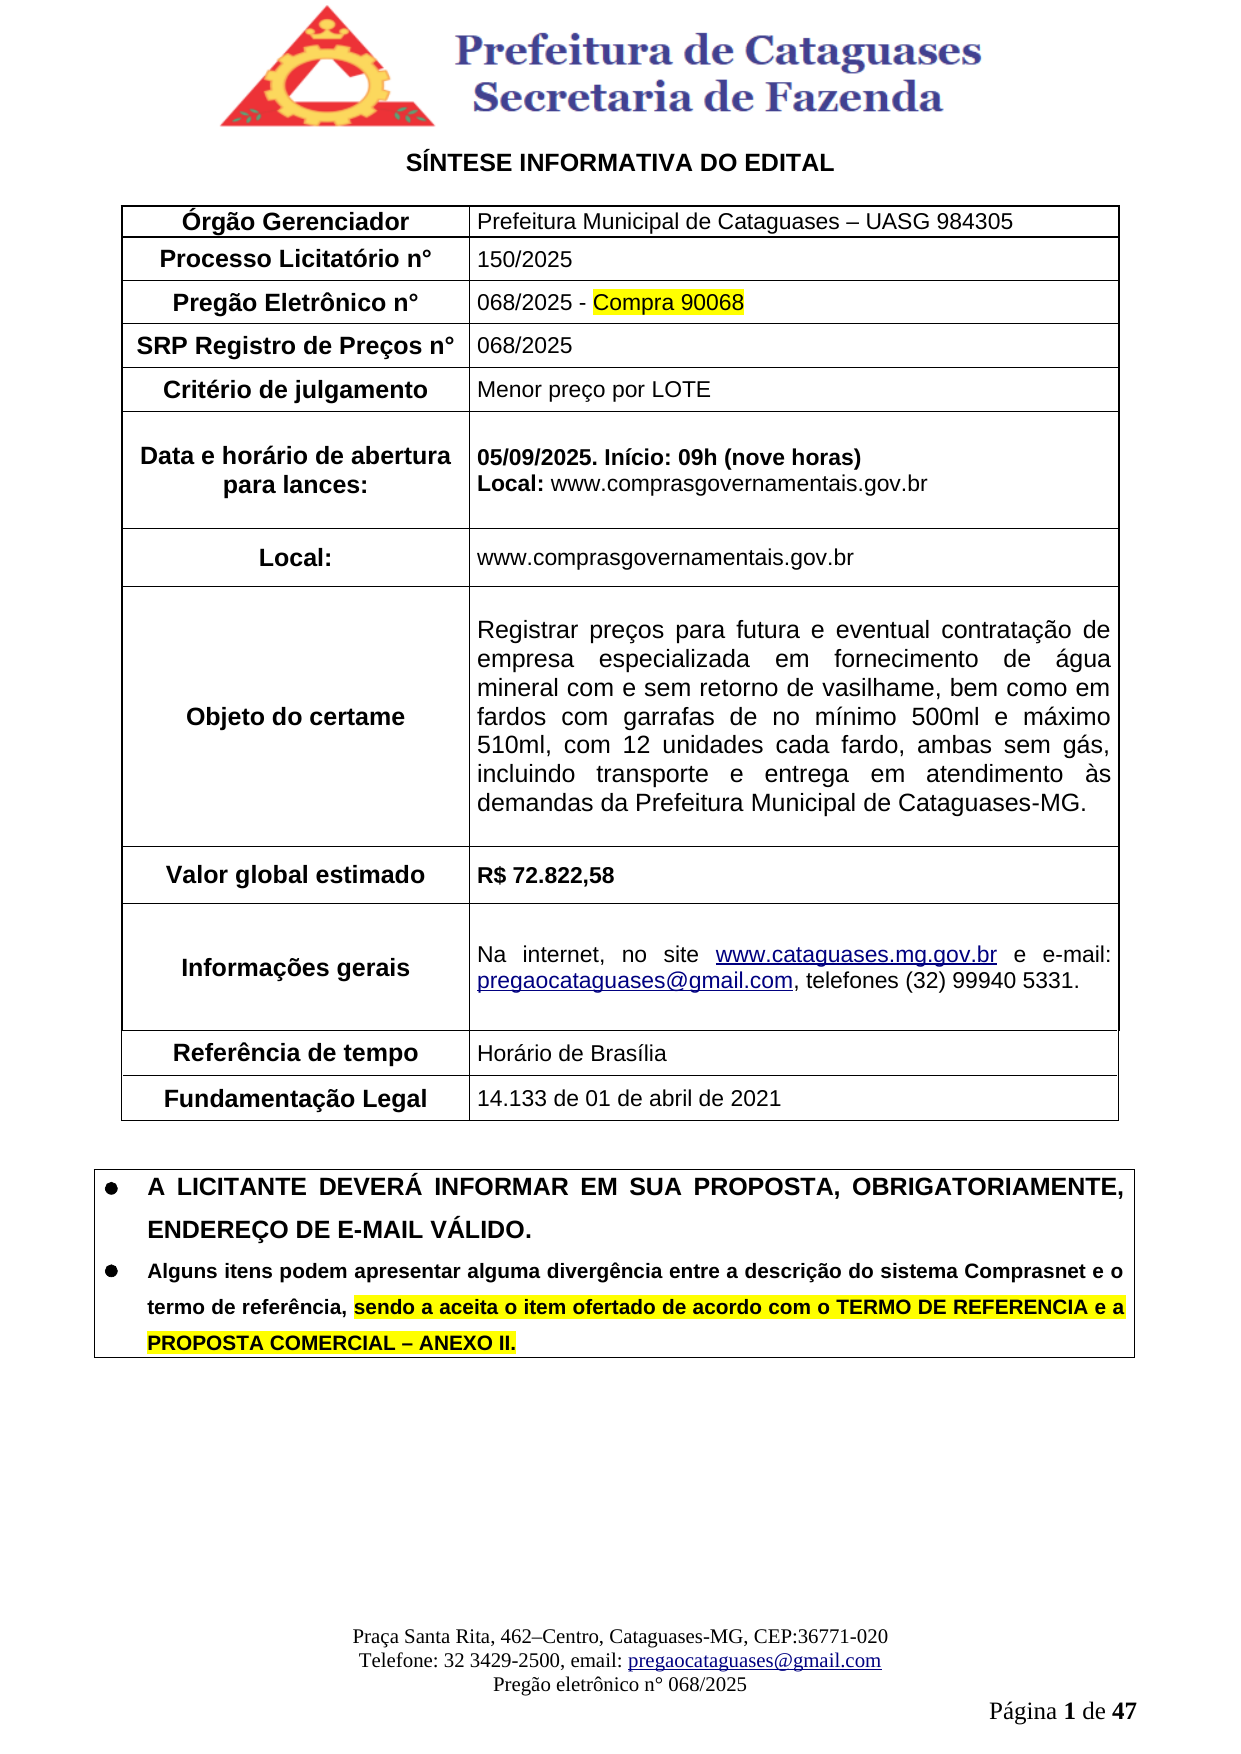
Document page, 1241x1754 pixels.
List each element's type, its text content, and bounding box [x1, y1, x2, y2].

table_cell Processo Licitatório n° [123, 238, 469, 279]
table_cell Menor preço por LOTE [470, 368, 1118, 411]
table_cell Pregão Eletrônico n° [123, 281, 469, 323]
table_cell R$ 72.822,58 [470, 847, 1118, 903]
table_cell Local: [123, 529, 469, 586]
picture [165, 0, 1075, 148]
table_header Prefeitura Municipal de Cataguases – UASG 984305 [470, 207, 1118, 236]
table_header Órgão Gerenciador [123, 207, 469, 236]
table_cell Na internet, no site www.cataguases.mg.gov.br e e-mail: pregaocataguases@gmail.com, telefones (32) 99940 5331. [470, 904, 1118, 1030]
table_cell Critério de julgamento [123, 368, 469, 411]
table_cell Horário de Brasília [470, 1030, 1118, 1075]
table_cell Valor global estimado [123, 847, 469, 903]
table_cell 068/2025 [470, 324, 1118, 367]
text SÍNTESE INFORMATIVA DO EDITAL [103, 147, 1137, 176]
table_cell 05/09/2025. Início: 09h (nove horas) Local: www.comprasgovernamentais.gov.br [470, 412, 1118, 528]
table_cell Referência de tempo [122, 1031, 469, 1075]
table_cell Registrar preços para futura e eventual contratação de empresa especializada em fornecimento de água mineral com e sem retorno de vasilhame, bem como em fardos com garrafas de no mínimo 500ml e máximo 510ml, com 12 unidades cada fardo, ambas sem gás, incluindo transporte e entrega em atendimento às demandas da Prefeitura Municipal de Cataguases-MG. [470, 587, 1118, 846]
table_cell Informações gerais [123, 904, 469, 1030]
list A LICITANTE DEVERÁ INFORMAR EM SUA PROPOSTA, OBRIGATORIAMENTE, ENDEREÇO DE E-MAIL VÁLIDO. [95, 1170, 1134, 1244]
table_cell 14.133 de 01 de abril de 2021 [470, 1075, 1118, 1120]
table_cell 068/2025 - Compra 90068 [470, 281, 1118, 323]
list Alguns itens podem apresentar alguma divergência entre a descrição do sistema Comprasnet e o termo de referência, sendo a aceita o item ofertado de acordo com o TERMO DE REFERENCIA e a PROPOSTA COMERCIAL – ANEXO II. [95, 1256, 1134, 1357]
table_cell SRP Registro de Preços n° [123, 324, 469, 367]
table_cell www.comprasgovernamentais.gov.br [470, 529, 1118, 586]
table_cell Objeto do certame [123, 587, 469, 846]
table_cell Data e horário de abertura para lances: [123, 412, 469, 528]
table_cell 150/2025 [470, 238, 1118, 279]
table_cell Fundamentação Legal [122, 1075, 469, 1120]
